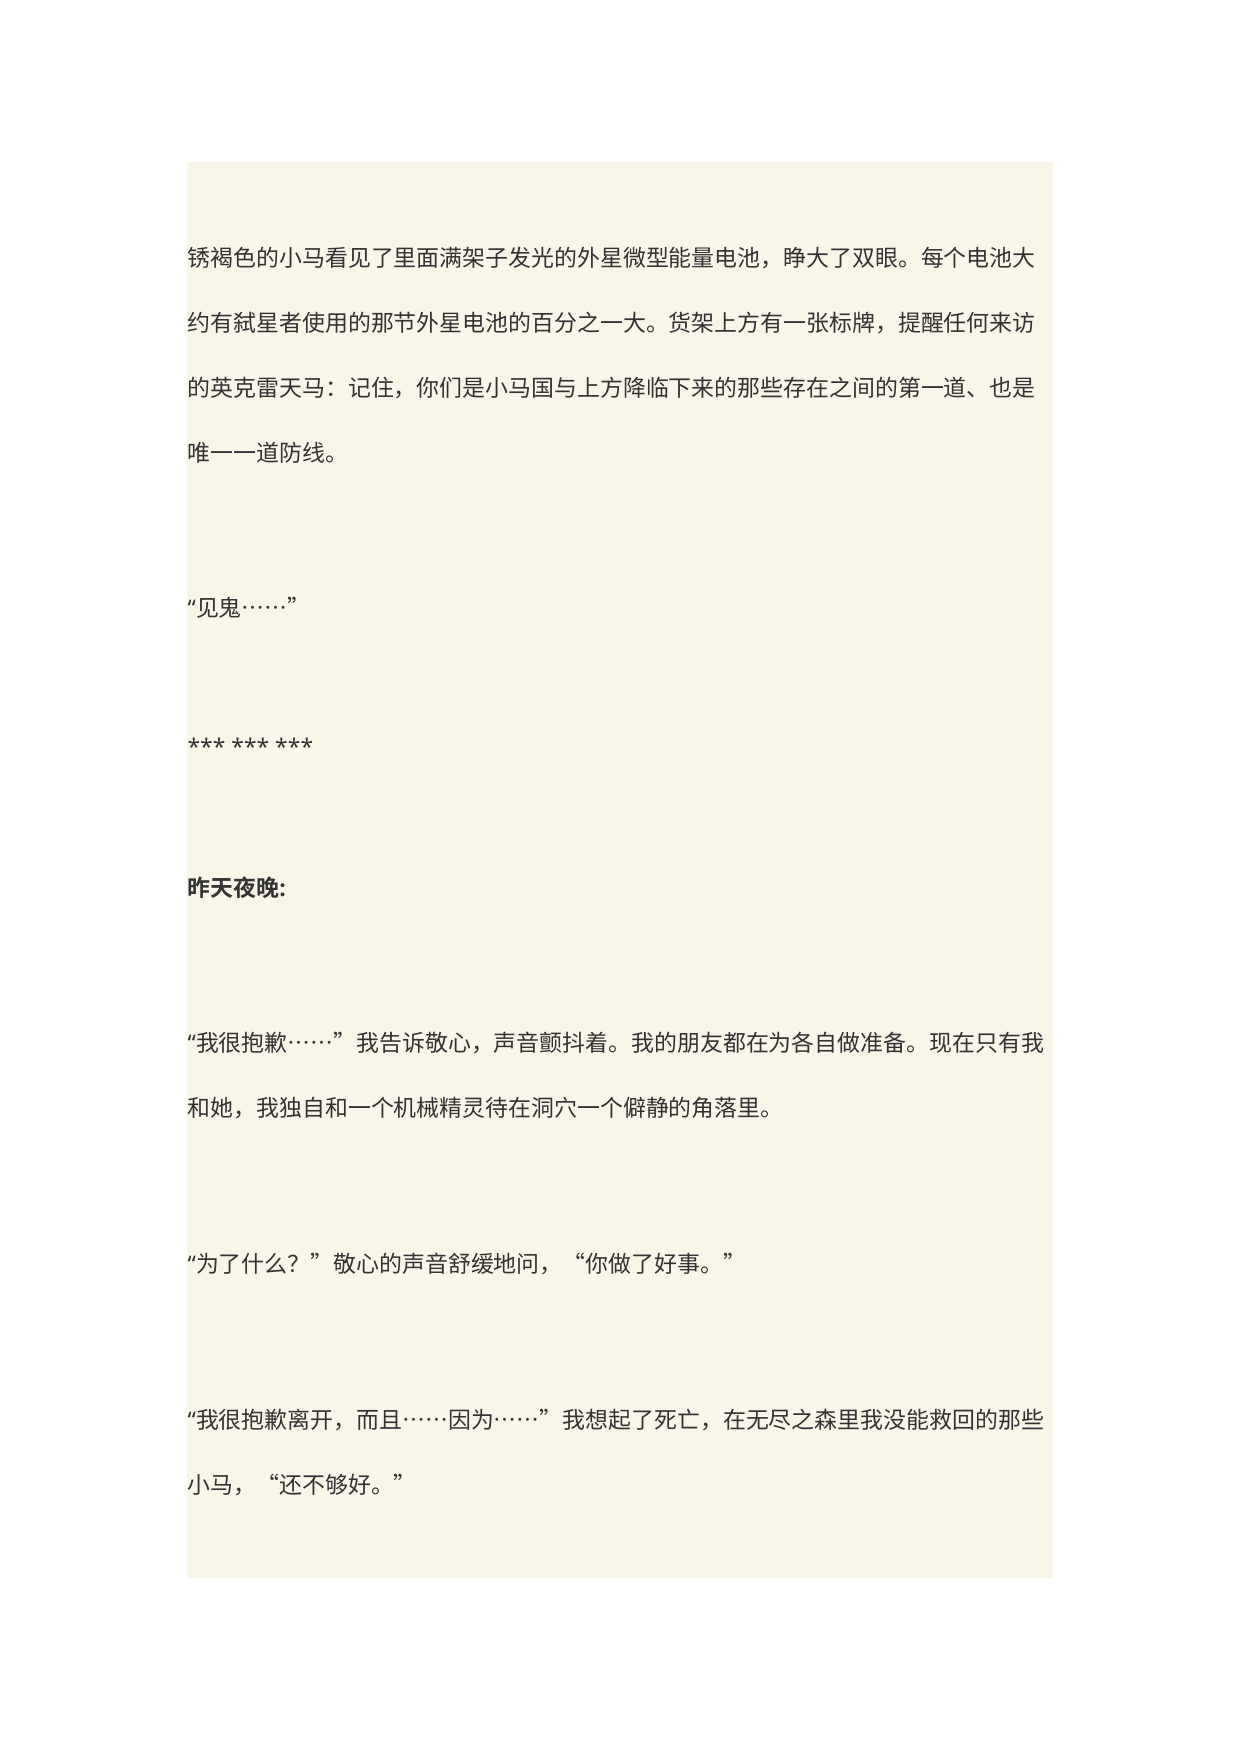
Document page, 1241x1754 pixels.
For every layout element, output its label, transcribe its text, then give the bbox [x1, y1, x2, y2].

text 昨天夜晚: [187, 854, 1053, 919]
text 锈褐色的小马看见了里面满架子发光的外星微型能量电池，睁大了双眼。每个电池大约有弑星者使用的那节外星电池的百分之一大。货架上方有一张标牌，提醒任何来访的英克雷天马：记住，你们是小马国与上方降临下来的那些存在之间的第一道、也是唯一一道防线。 [187, 224, 1053, 484]
text “为了什么？”敬心的声音舒缓地问，“你做了好事。” [187, 1230, 1053, 1295]
text “我很抱歉离开，而且……因为……”我想起了死亡，在无尽之森里我没能救回的那些小马，“还不够好。” [187, 1386, 1053, 1516]
text “我很抱歉……”我告诉敬心，声音颤抖着。我的朋友都在为各自做准备。现在只有我和她，我独自和一个机械精灵待在洞穴一个僻静的角落里。 [187, 1009, 1053, 1139]
text “见鬼……” [187, 574, 1053, 639]
text *** *** *** [187, 730, 1053, 763]
